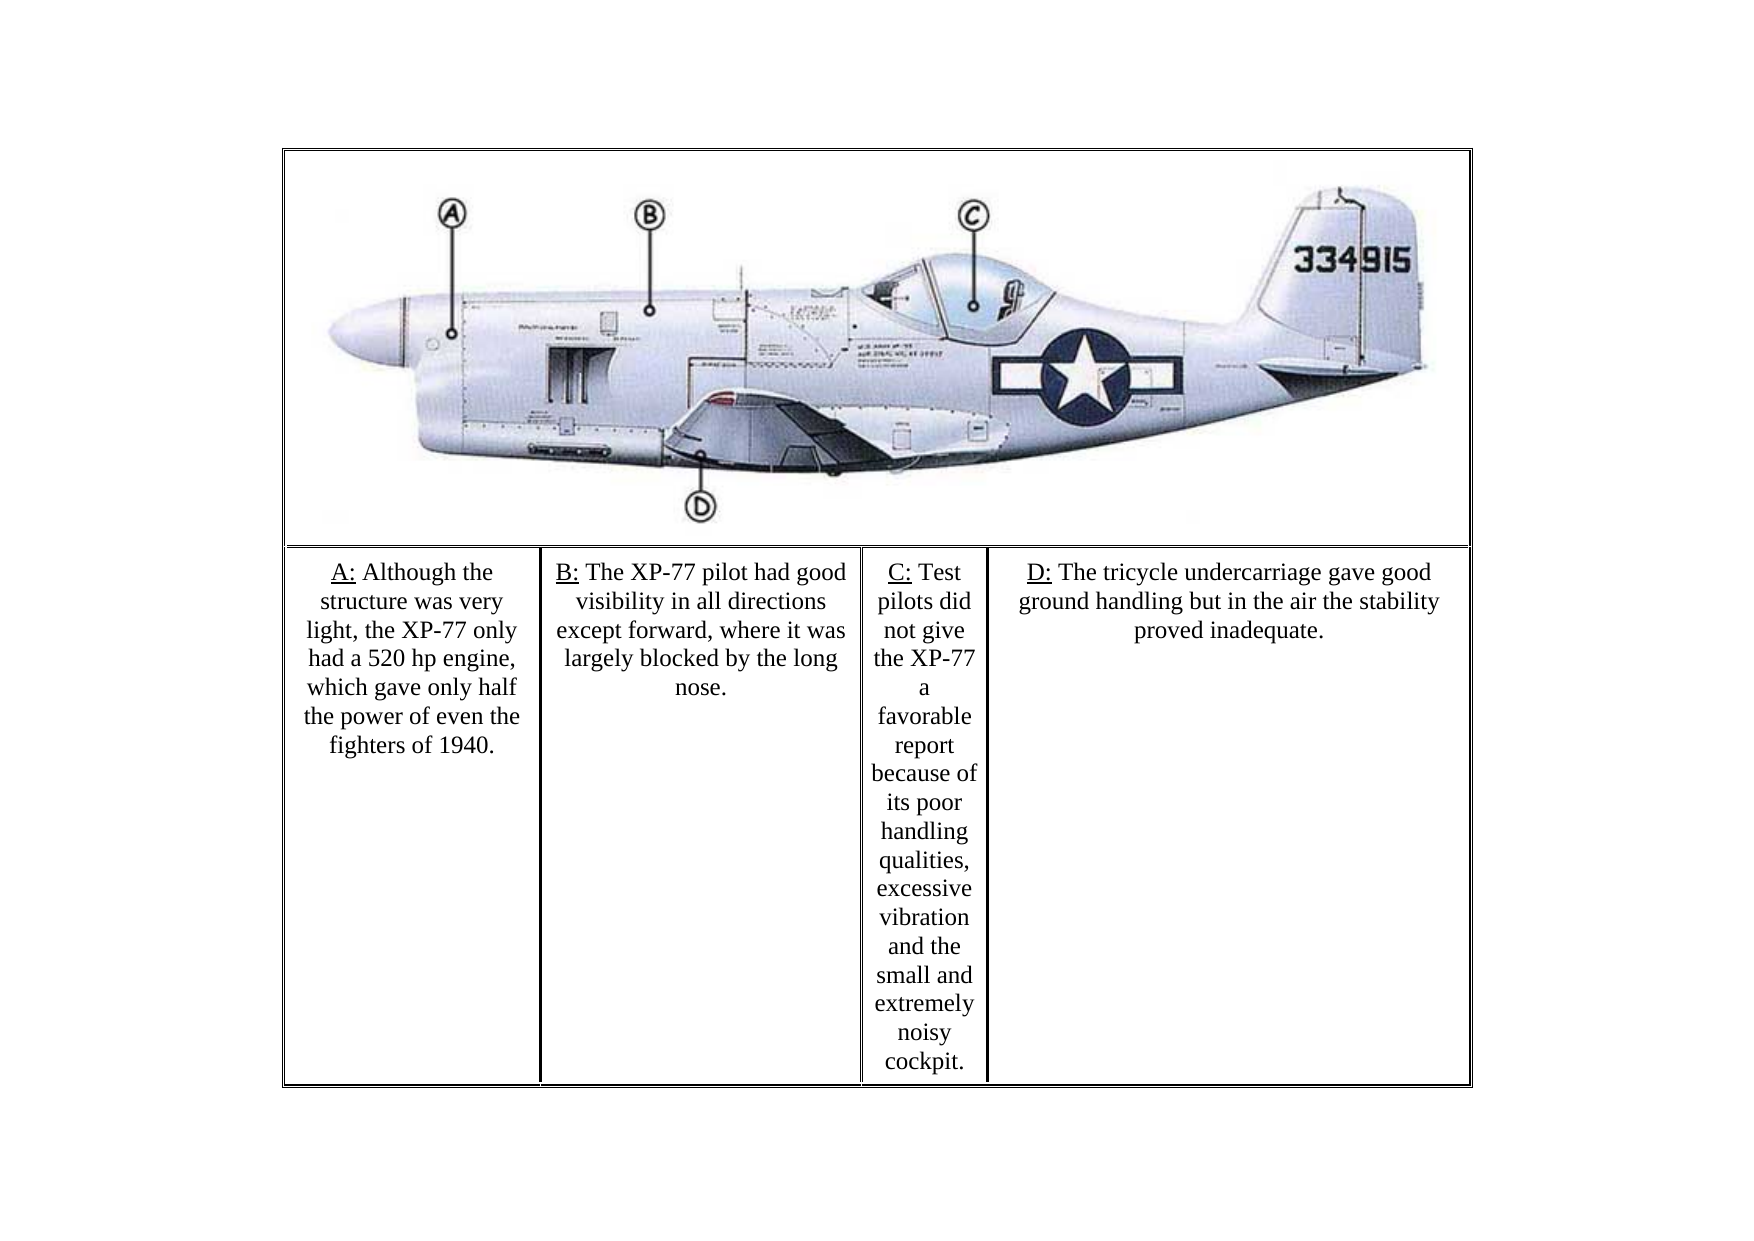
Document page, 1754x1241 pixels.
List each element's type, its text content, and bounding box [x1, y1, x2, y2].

table_cell D: The tricycle undercarriage gave good ground handling but in the air the stability proved inadequate. [987, 545, 1470, 1084]
table_cell A: Although the structure was very light, the XP-77 only had a 520 hp engine, which gave only half the power of even the fighters of 1940. [285, 545, 540, 1084]
picture [311, 160, 1443, 536]
table_cell C: Test pilots did not give the XP-77 a favorable report because of its poor handling qualities, excessive vibration and the small and extremely noisy cockpit. [861, 548, 987, 1084]
table_header [285, 151, 1469, 544]
table_cell B: The XP-77 pilot had good visibility in all directions except forward, where it was largely blocked by the long nose. [540, 548, 861, 1084]
